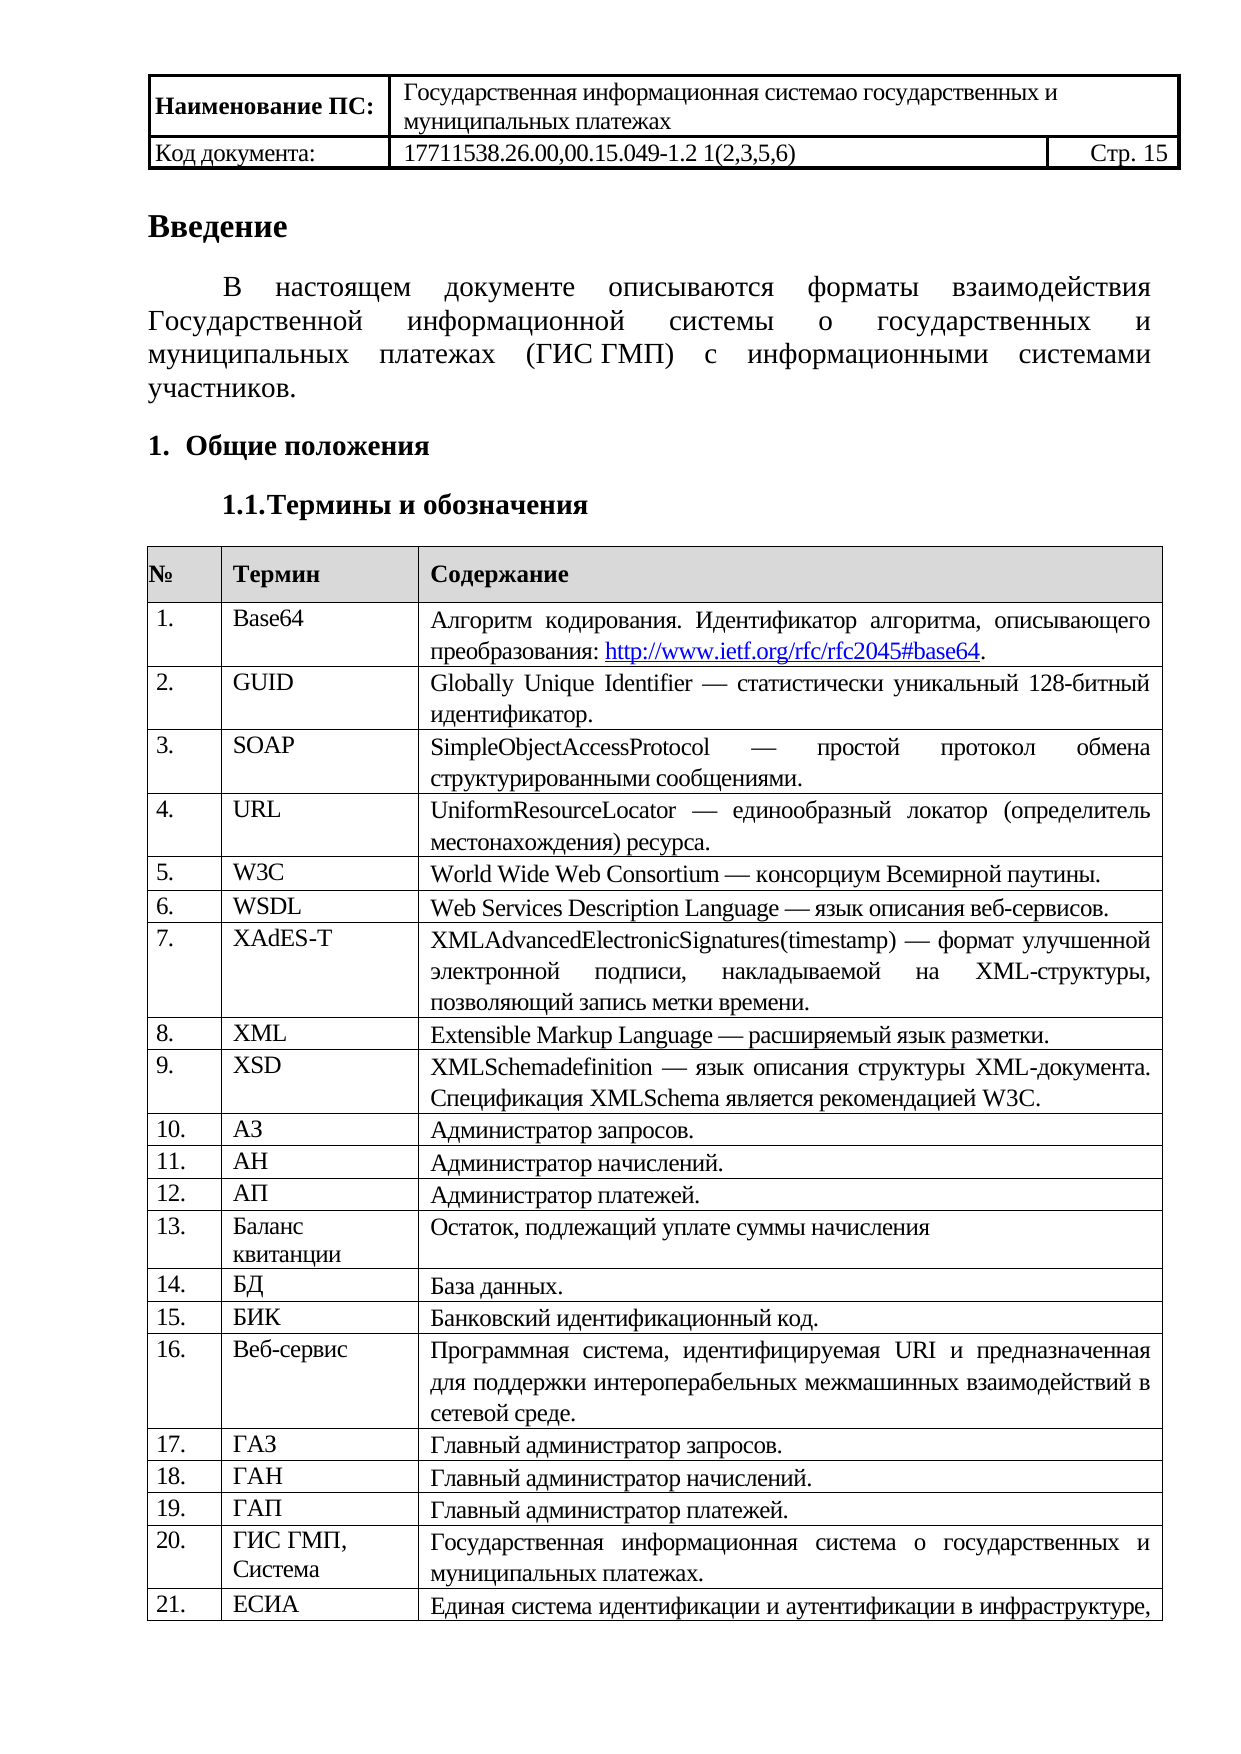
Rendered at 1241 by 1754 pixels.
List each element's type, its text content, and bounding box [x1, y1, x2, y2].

table_cell [148, 1146, 221, 1177]
table_header № [148, 547, 221, 602]
table_cell World Wide Web Consortium — консорциум Всемирной паутины. [419, 857, 1162, 890]
table_cell ГАП [222, 1493, 418, 1524]
table_cell ГАН [222, 1461, 418, 1492]
table_cell XMLAdvancedElectronicSignatures(timestamp) — формат улучшенной электронной подписи, накладываемой на XML-структуры, позволяющий запись метки времени. [419, 923, 1162, 1017]
subtitle Общие положения [148, 428, 1152, 462]
table_cell Администратор запросов. [419, 1114, 1162, 1145]
table_cell Base64 [222, 603, 418, 666]
table_cell АП [222, 1179, 418, 1210]
table_cell Остаток, подлежащий уплате суммы начисления [419, 1211, 1162, 1268]
table_cell WSDL [222, 891, 418, 922]
table_cell GUID [222, 667, 418, 729]
table_cell XML [222, 1018, 418, 1049]
table_cell [148, 1114, 221, 1145]
table_cell URL [222, 794, 418, 856]
table_header Содержание [419, 547, 1162, 602]
table_cell [148, 1050, 221, 1113]
table_cell Государственная информационная система о государственных и муниципальных платежах. [419, 1526, 1162, 1588]
table_cell Web Services Description Language — язык описания веб-сервисов. [419, 891, 1162, 922]
table_cell [148, 1589, 221, 1620]
table_cell Администратор начислений. [419, 1146, 1162, 1177]
table_cell SimpleObjectAccessProtocol — простой протокол обмена структурированными сообщениями. [419, 730, 1162, 793]
table_cell XAdES-T [222, 923, 418, 1017]
table_cell [148, 923, 221, 1017]
table_cell W3C [222, 857, 418, 890]
table_cell [148, 794, 221, 856]
table_cell Администратор платежей. [419, 1179, 1162, 1210]
table_cell [148, 1018, 221, 1049]
table_cell [148, 1302, 221, 1333]
table_cell [148, 1429, 221, 1460]
table_header Термин [222, 547, 418, 602]
table_cell Банковский идентификационный код. [419, 1302, 1162, 1333]
table_cell База данных. [419, 1269, 1162, 1301]
table_cell SOAP [222, 730, 418, 793]
table_cell [148, 1334, 221, 1428]
table_cell XSD [222, 1050, 418, 1113]
table_cell [148, 730, 221, 793]
table_cell [148, 1526, 221, 1588]
table_cell Баланс квитанции [222, 1211, 418, 1268]
table_cell [148, 1179, 221, 1210]
table_cell UniformResourceLocator — единообразный локатор (определитель местонахождения) ресурса. [419, 794, 1162, 856]
table_cell Веб-сервис [222, 1334, 418, 1428]
table_cell [148, 857, 221, 890]
table_cell [148, 603, 221, 666]
table_cell Extensible Markup Language — расширяемый язык разметки. [419, 1018, 1162, 1049]
table_cell [148, 891, 221, 922]
table_cell Globally Unique Identifier — статистически уникальный 128-битный идентификатор. [419, 667, 1162, 729]
table_cell ЕСИА [222, 1589, 418, 1620]
table_cell [148, 1461, 221, 1492]
table_cell [148, 1211, 221, 1268]
table_cell АЗ [222, 1114, 418, 1145]
table_cell XMLSchemadefinition — язык описания структуры XML-документа. Спецификация XMLSchema является рекомендацией W3C. [419, 1050, 1162, 1113]
table_cell [148, 1269, 221, 1301]
table_cell БИК [222, 1302, 418, 1333]
table_cell БД [222, 1269, 418, 1301]
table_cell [419, 1589, 1162, 1620]
table_cell [148, 1493, 221, 1524]
table_cell ГАЗ [222, 1429, 418, 1460]
table_cell Главный администратор запросов. [419, 1429, 1162, 1460]
table_cell Программная система, идентифицируемая URI и предназначенная для поддержки интероперабельных межмашинных взаимодействий в сетевой среде. [419, 1334, 1162, 1428]
table_cell [148, 667, 221, 729]
table_cell ГИС ГМП, Система [222, 1526, 418, 1588]
table_cell АН [222, 1146, 418, 1177]
text Введение [148, 206, 1152, 244]
table_cell Главный администратор платежей. [419, 1493, 1162, 1524]
text В настоящем документе описываются форматы взаимодействия Государственной информационной системы о государственных и муниципальных платежах (ГИС ГМП) с информационными системами участников. [148, 269, 1152, 403]
table_cell Алгоритм кодирования. Идентификатор алгоритма, описывающего преобразования: http://www.ietf.org/rfc/rfc2045#base64. [419, 603, 1162, 666]
subtitle Термины и обозначения [222, 487, 1152, 521]
table_cell Главный администратор начислений. [419, 1461, 1162, 1492]
